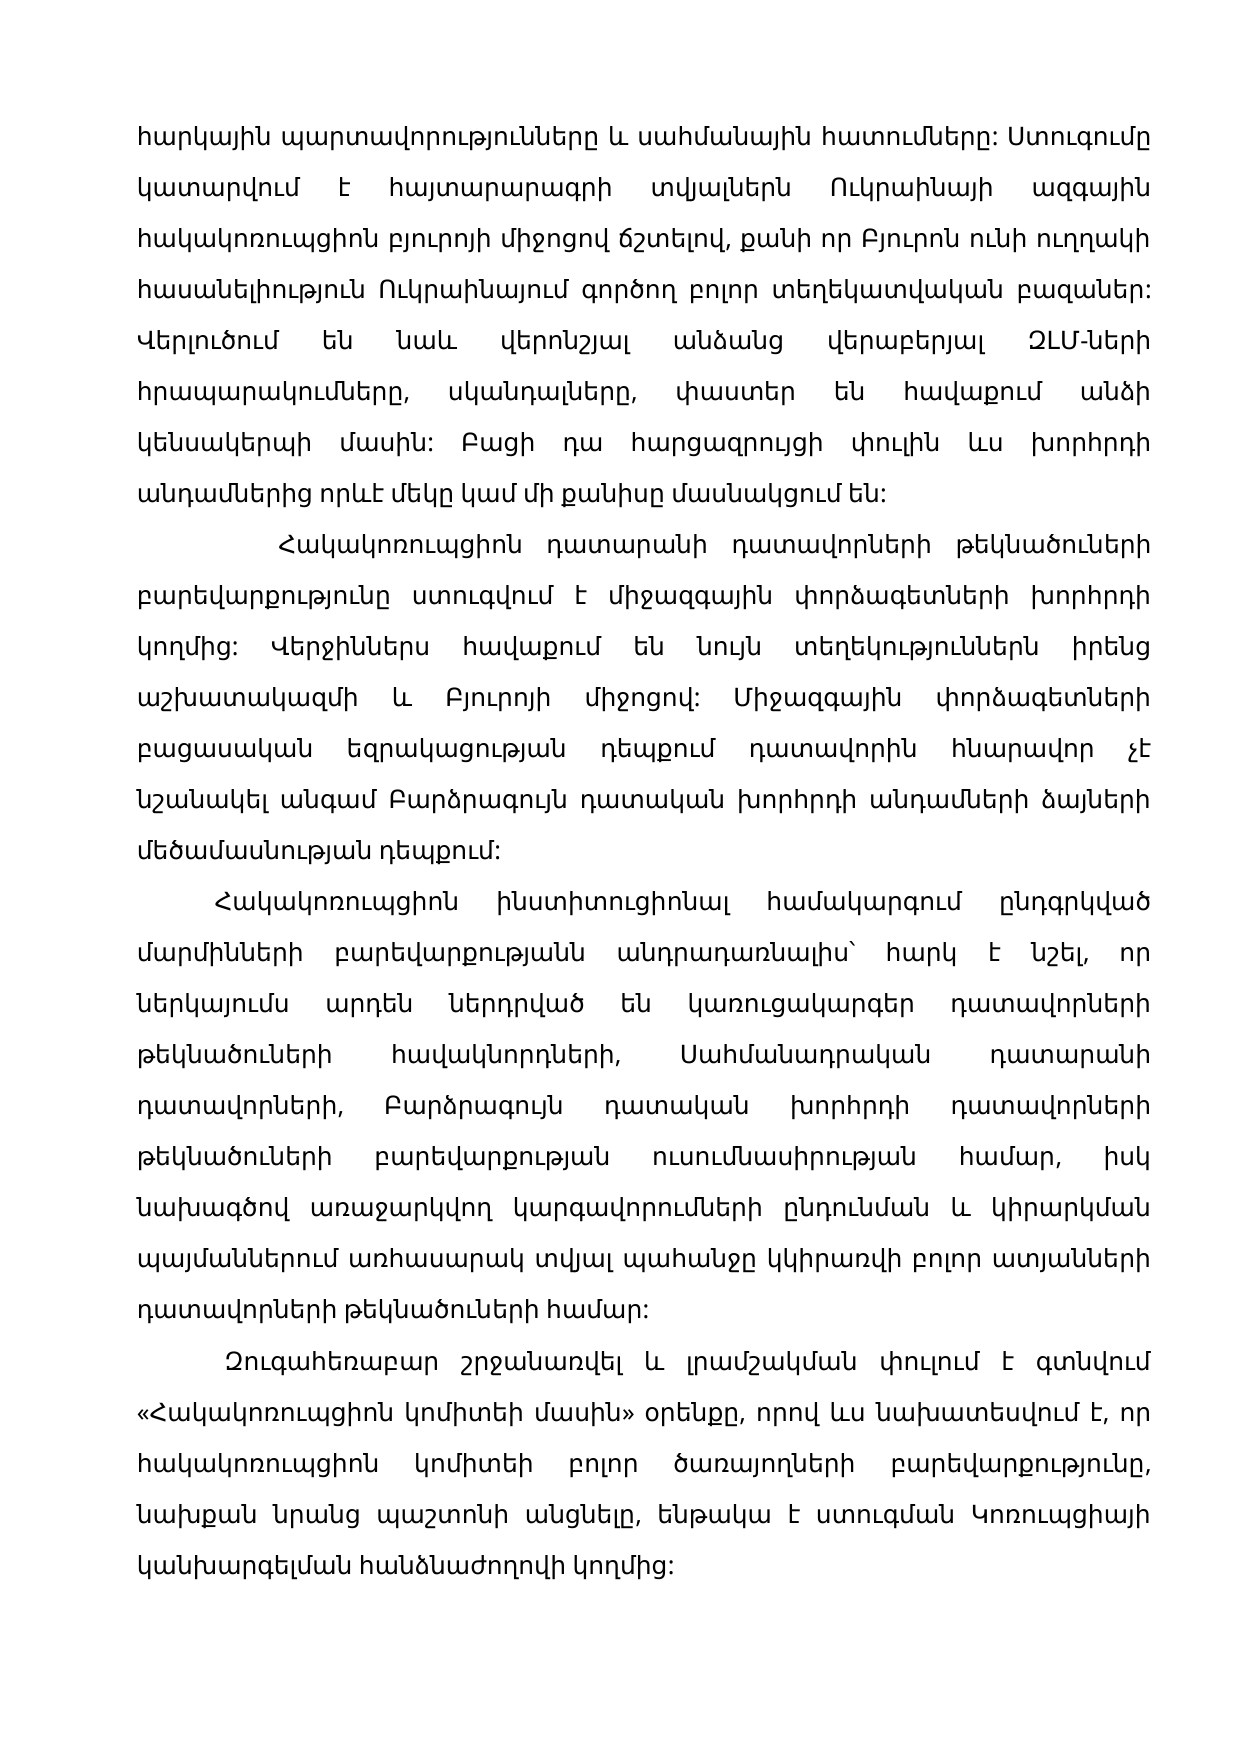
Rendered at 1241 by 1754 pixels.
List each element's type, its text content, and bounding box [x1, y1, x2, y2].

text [137, 118, 1152, 1326]
text Զուգահեռաբար շրջանառվել և լրամշակման փուլում է գտնվում «Հակակոռուպցիոն կոմիտեի մասին» օրենքը, որով ևս նախատեսվում է, որ հակակոռուպցիոն կոմիտեի բոլոր ծառայողների բարեվարքությունը, նախքան նրանց պաշտոնի անցնելը, ենթակա է ստուգման Կոռուպցիայի կանխարգելման հանձնաժողովի կողմից: [137, 1343, 1152, 1581]
